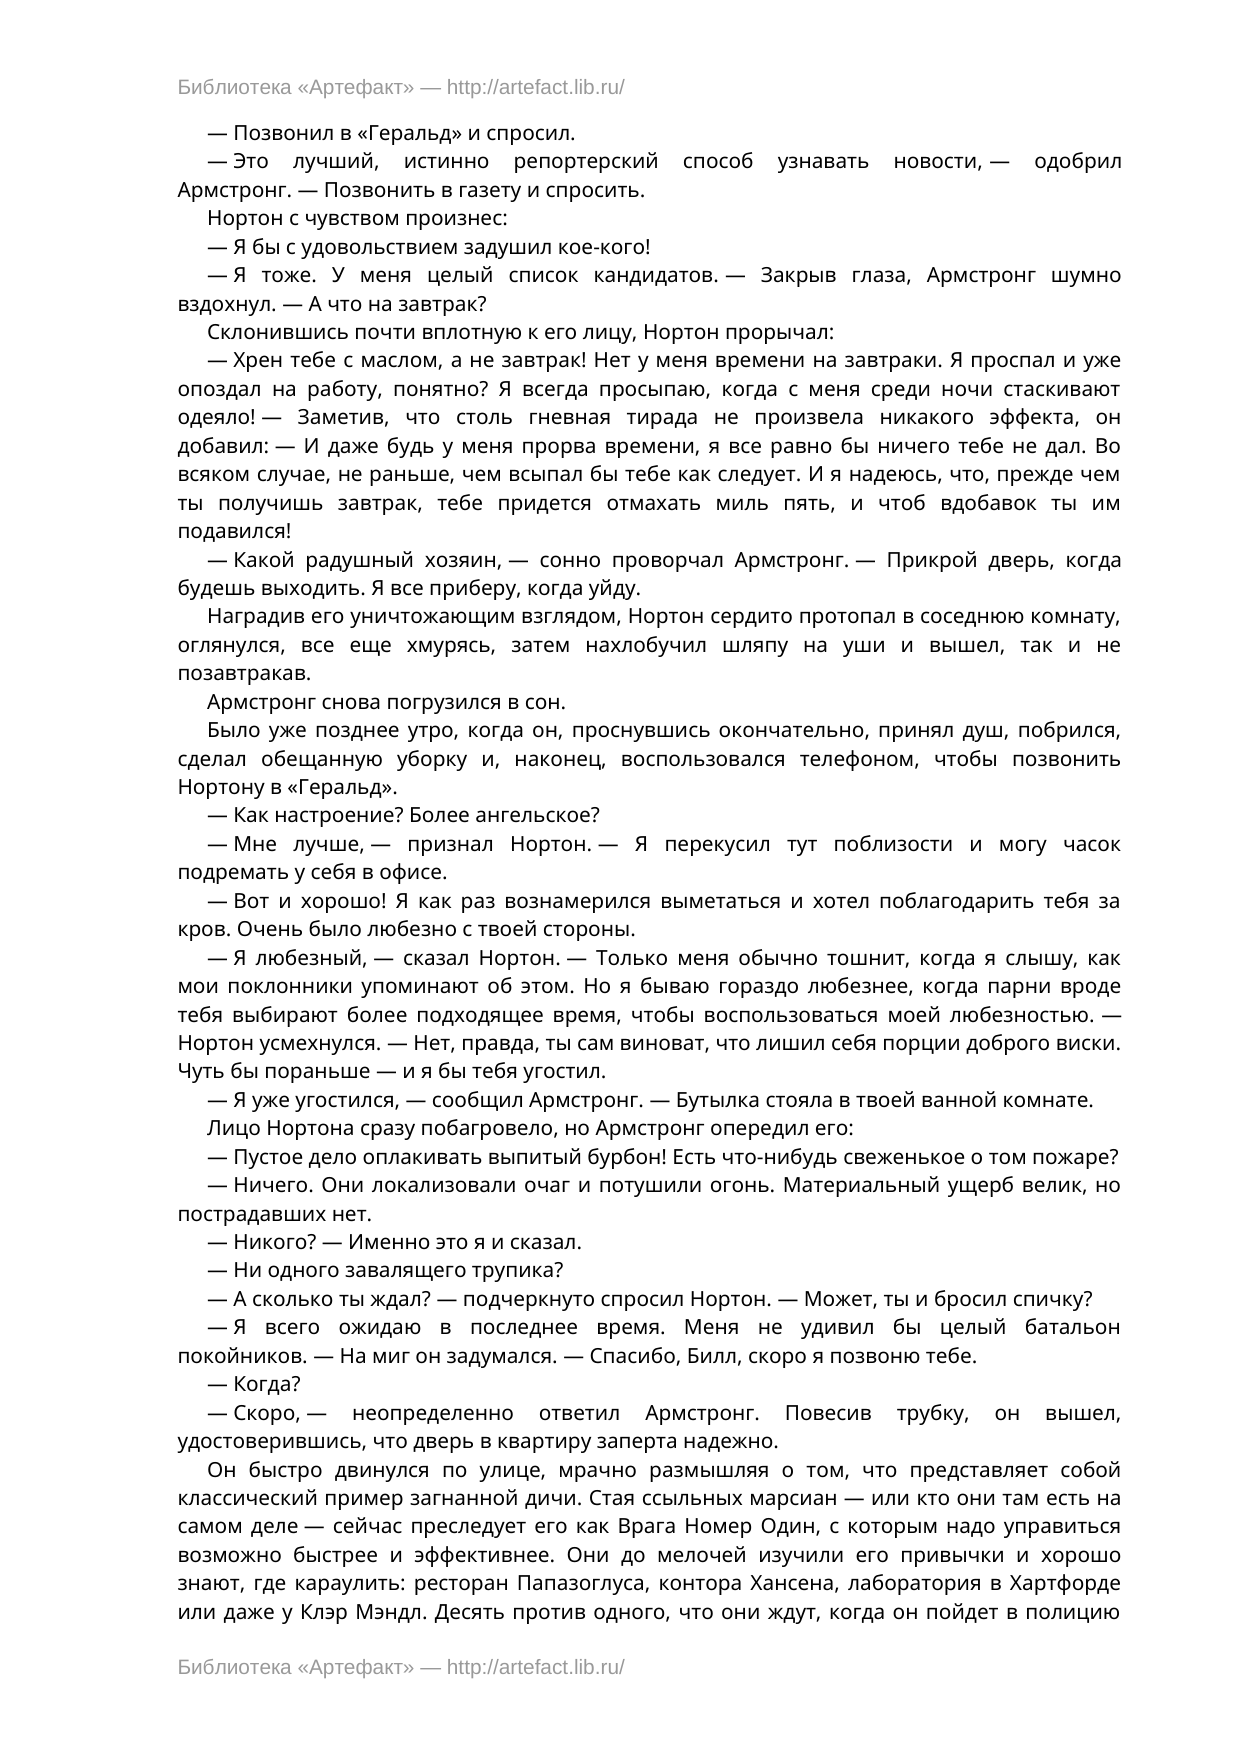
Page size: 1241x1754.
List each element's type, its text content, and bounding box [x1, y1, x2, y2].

text — Это лучший, истинно репортерский способ узнавать новости, — одобрил Армстронг. — Позвонить в газету и спросить. [177, 147, 1122, 203]
text — Пустое дело оплакивать выпитый бурбон! Есть что-нибудь свеженькое о том пожаре? [177, 1142, 1122, 1170]
text — Никого? — Именно это я и сказал. [177, 1227, 1122, 1256]
text Было уже позднее утро, когда он, проснувшись окончательно, принял душ, побрился, сделал обещанную уборку и, наконец, воспользовался телефоном, чтобы позвонить Нортону в «Геральд». [177, 715, 1122, 801]
text — Я бы с удовольствием задушил кое-кого! [177, 232, 1122, 260]
text — Хрен тебе с маслом, а не завтрак! Нет у меня времени на завтраки. Я проспал и уже опоздал на работу, понятно? Я всегда просыпаю, когда с меня среди ночи стаскивают одеяло! — Заметив, что столь гневная тирада не произвела никакого эффекта, он добавил: — И даже будь у меня прорва времени, я все равно бы ничего тебе не дал. Во всяком случае, не раньше, чем всыпал бы тебе как следует. И я надеюсь, что, прежде чем ты получишь завтрак, тебе придется отмахать миль пять, и чтоб вдобавок ты им подавился! [177, 346, 1122, 545]
text Нортон с чувством произнес: [177, 203, 1122, 232]
text — Какой радушный хозяин, — сонно проворчал Армстронг. — Прикрой дверь, когда будешь выходить. Я все приберу, когда уйду. [177, 545, 1122, 602]
text — Ни одного завалящего трупика? [177, 1256, 1122, 1284]
text — Когда? [177, 1369, 1122, 1398]
text Склонившись почти вплотную к его лицу, Нортон прорычал: [177, 317, 1122, 346]
text — Как настроение? Более ангельское? [177, 801, 1122, 829]
text — Скоро, — неопределенно ответил Армстронг. Повесив трубку, он вышел, удостоверившись, что дверь в квартиру заперта надежно. [177, 1398, 1122, 1455]
text — А сколько ты ждал? — подчеркнуто спросил Нортон. — Может, ты и бросил спичку? [177, 1284, 1122, 1312]
text Лицо Нортона сразу побагровело, но Армстронг опередил его: [177, 1113, 1122, 1142]
text Армстронг снова погрузился в сон. [177, 687, 1122, 715]
text — Я тоже. У меня целый список кандидатов. — Закрыв глаза, Армстронг шумно вздохнул. — А что на завтрак? [177, 260, 1122, 317]
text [177, 1455, 1122, 1625]
text Наградив его уничтожающим взглядом, Нортон сердито протопал в соседнюю комнату, оглянулся, все еще хмурясь, затем нахлобучил шляпу на уши и вышел, так и не позавтракав. [177, 602, 1122, 687]
text — Я всего ожидаю в последнее время. Меня не удивил бы целый батальон покойников. — На миг он задумался. — Спасибо, Билл, скоро я позвоню тебе. [177, 1312, 1122, 1369]
text — Я любезный, — сказал Нортон. — Только меня обычно тошнит, когда я слышу, как мои поклонники упоминают об этом. Но я бываю гораздо любезнее, когда парни вроде тебя выбирают более подходящее время, чтобы воспользоваться моей любезностью. — Нортон усмехнулся. — Нет, правда, ты сам виноват, что лишил себя порции доброго виски. Чуть бы пораньше — и я бы тебя угостил. [177, 943, 1122, 1085]
text — Позвонил в «Геральд» и спросил. [177, 118, 1122, 147]
text — Я уже угостился, — сообщил Армстронг. — Бутылка стояла в твоей ванной комнате. [177, 1085, 1122, 1113]
text — Вот и хорошо! Я как раз вознамерился выметаться и хотел поблагодарить тебя за кров. Очень было любезно с твоей стороны. [177, 886, 1122, 943]
text — Ничего. Они локализовали очаг и потушили огонь. Материальный ущерб велик, но пострадавших нет. [177, 1170, 1122, 1227]
text — Мне лучше, — признал Нортон. — Я перекусил тут поблизости и могу часок подремать у себя в офисе. [177, 829, 1122, 886]
